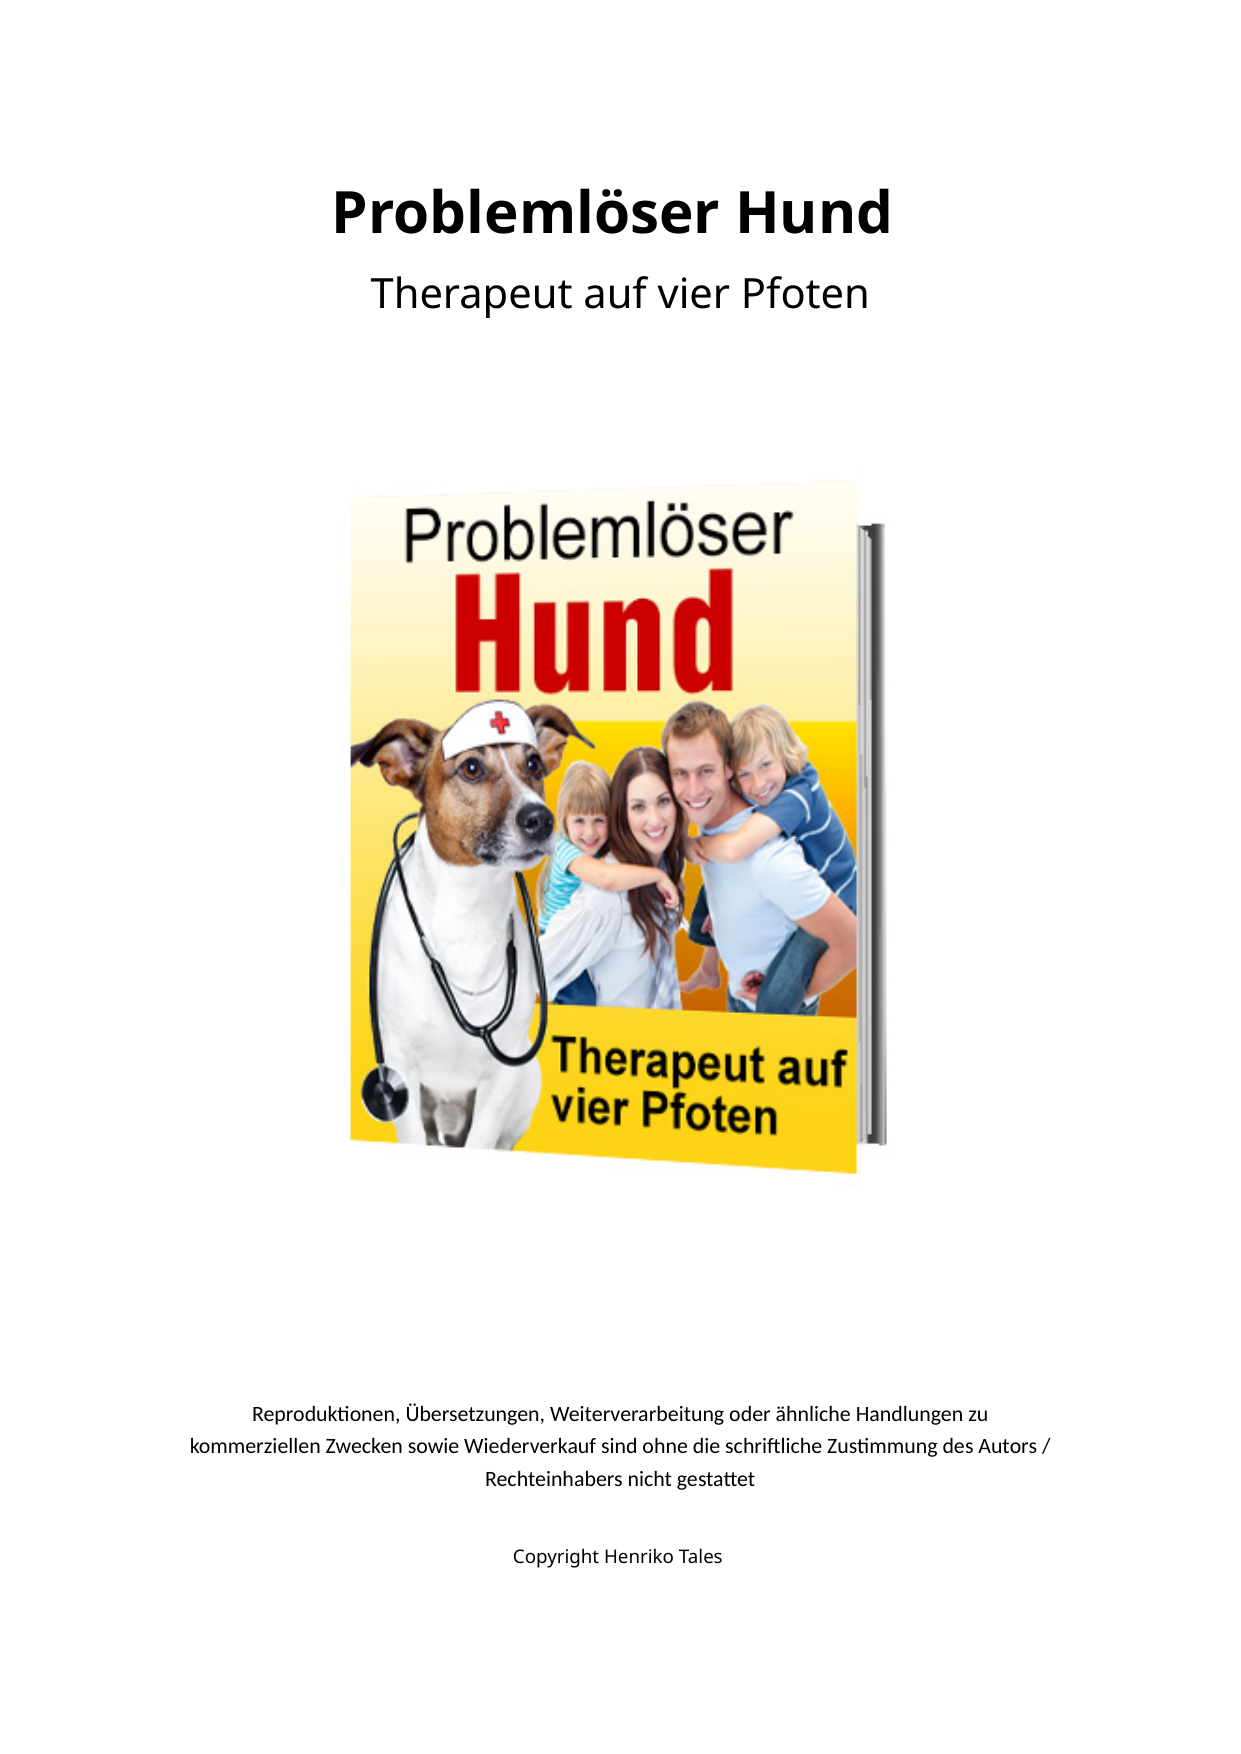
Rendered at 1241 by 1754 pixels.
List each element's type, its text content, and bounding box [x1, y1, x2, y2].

picture [338, 468, 902, 1189]
text Reproduktionen, Übersetzungen, Weiterverarbeitung oder ähnliche Handlungen zu kommerziellen Zwecken sowie Wiederverkauf sind ohne die schriftliche Zustimmung des Autors / Rechteinhabers nicht gestattet [187, 1397, 1053, 1494]
text Problemlöser Hund Therapeut auf vier Pfoten [187, 162, 1053, 324]
text Copyright Henriko Tales [187, 1540, 1048, 1572]
